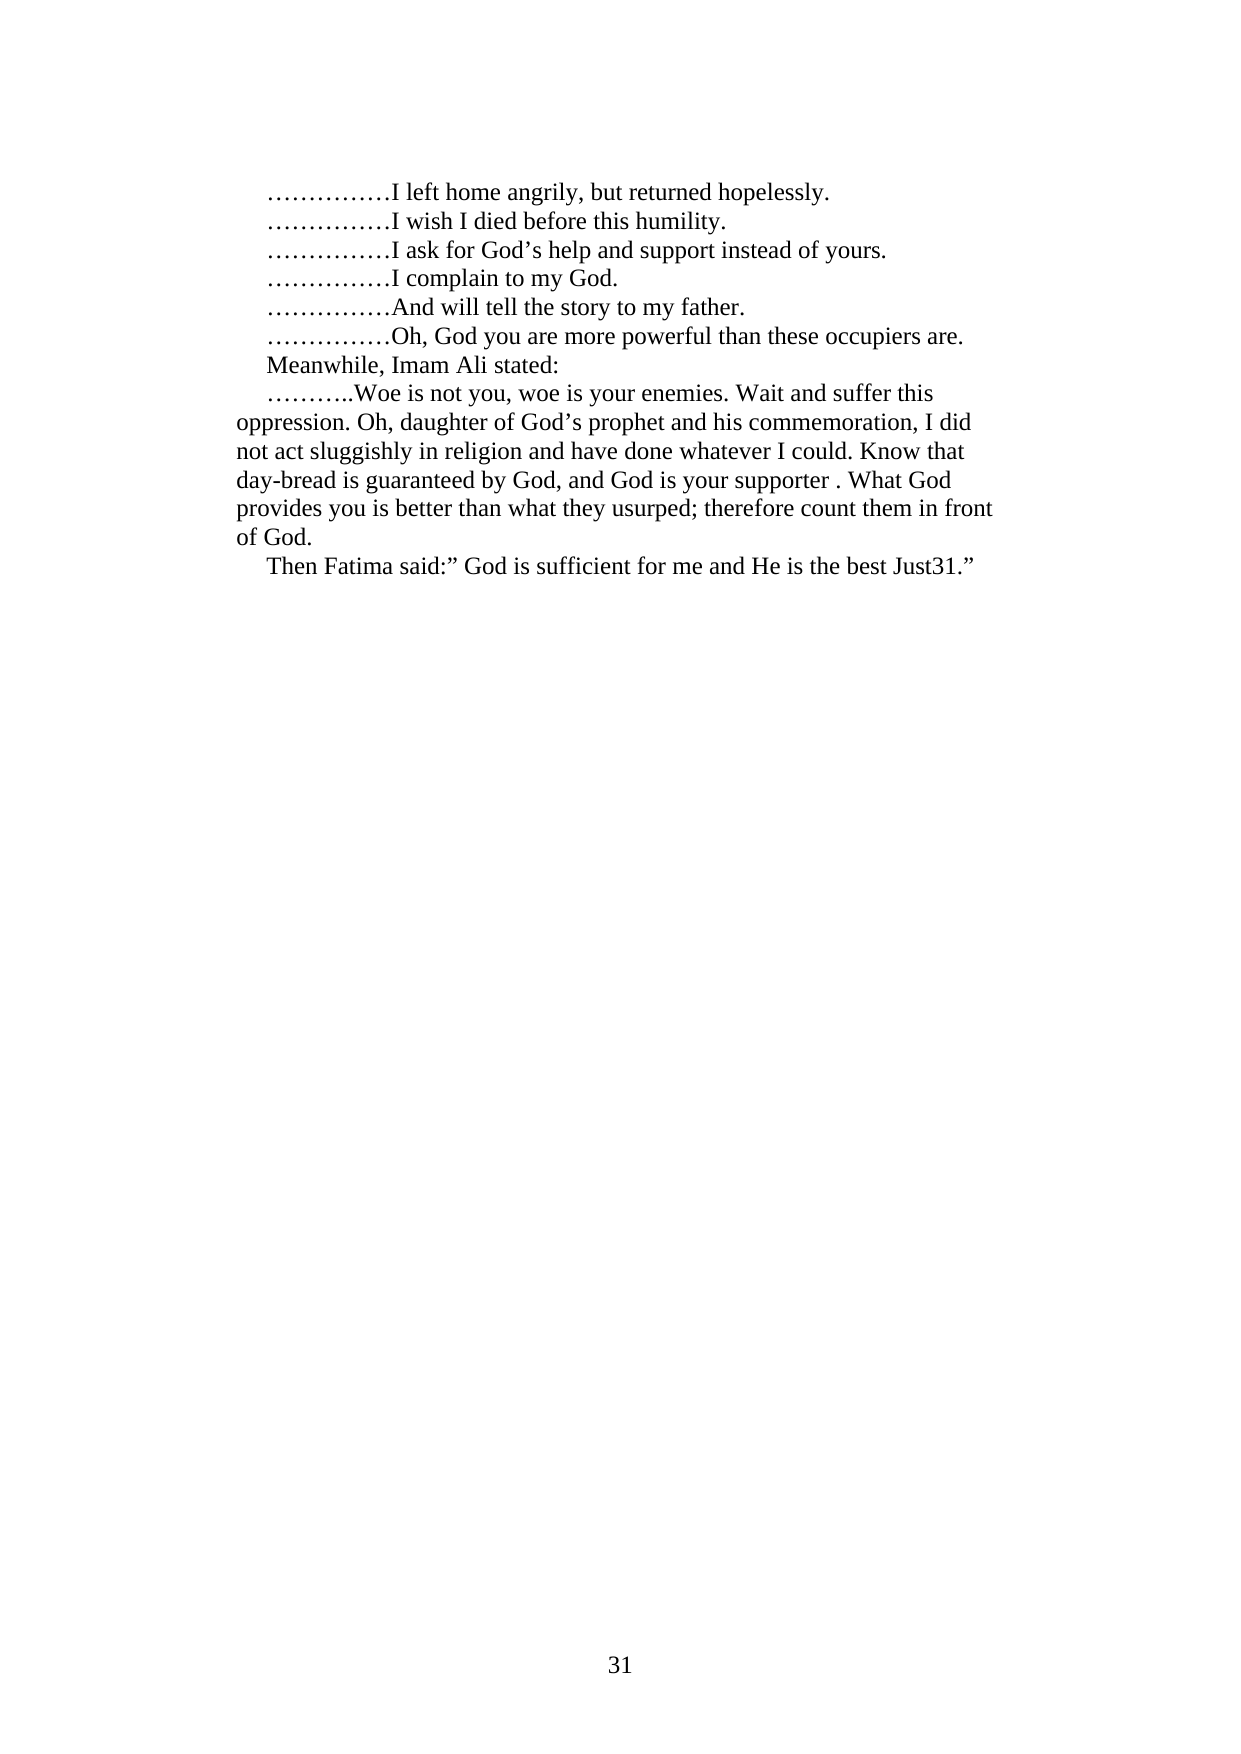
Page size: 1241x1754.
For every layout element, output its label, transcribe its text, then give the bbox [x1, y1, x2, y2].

text ……………And will tell the story to my father. [236, 292, 1004, 321]
text Meanwhile, Imam Ali stated: [236, 350, 1004, 378]
text Then Fatima said:” God is sufficient for me and He is the best Just31.” [236, 551, 1004, 580]
text ……………Oh, God you are more powerful than these occupiers are. [236, 321, 1004, 350]
text ………..Woe is not you, woe is your enemies. Wait and suffer this oppression. Oh, daughter of God’s prophet and his commemoration, I did not act sluggishly in religion and have done whatever I could. Know that day-bread is guaranteed by God, and God is your supporter . What God provides you is better than what they usurped; therefore count them in front of God. [236, 378, 1004, 551]
text ……………I wish I died before this humility. [236, 206, 1004, 235]
text ……………I ask for God’s help and support instead of yours. [236, 235, 1004, 263]
text ……………I left home angrily, but returned hopelessly. [236, 177, 1004, 206]
text ……………I complain to my God. [236, 263, 1004, 292]
